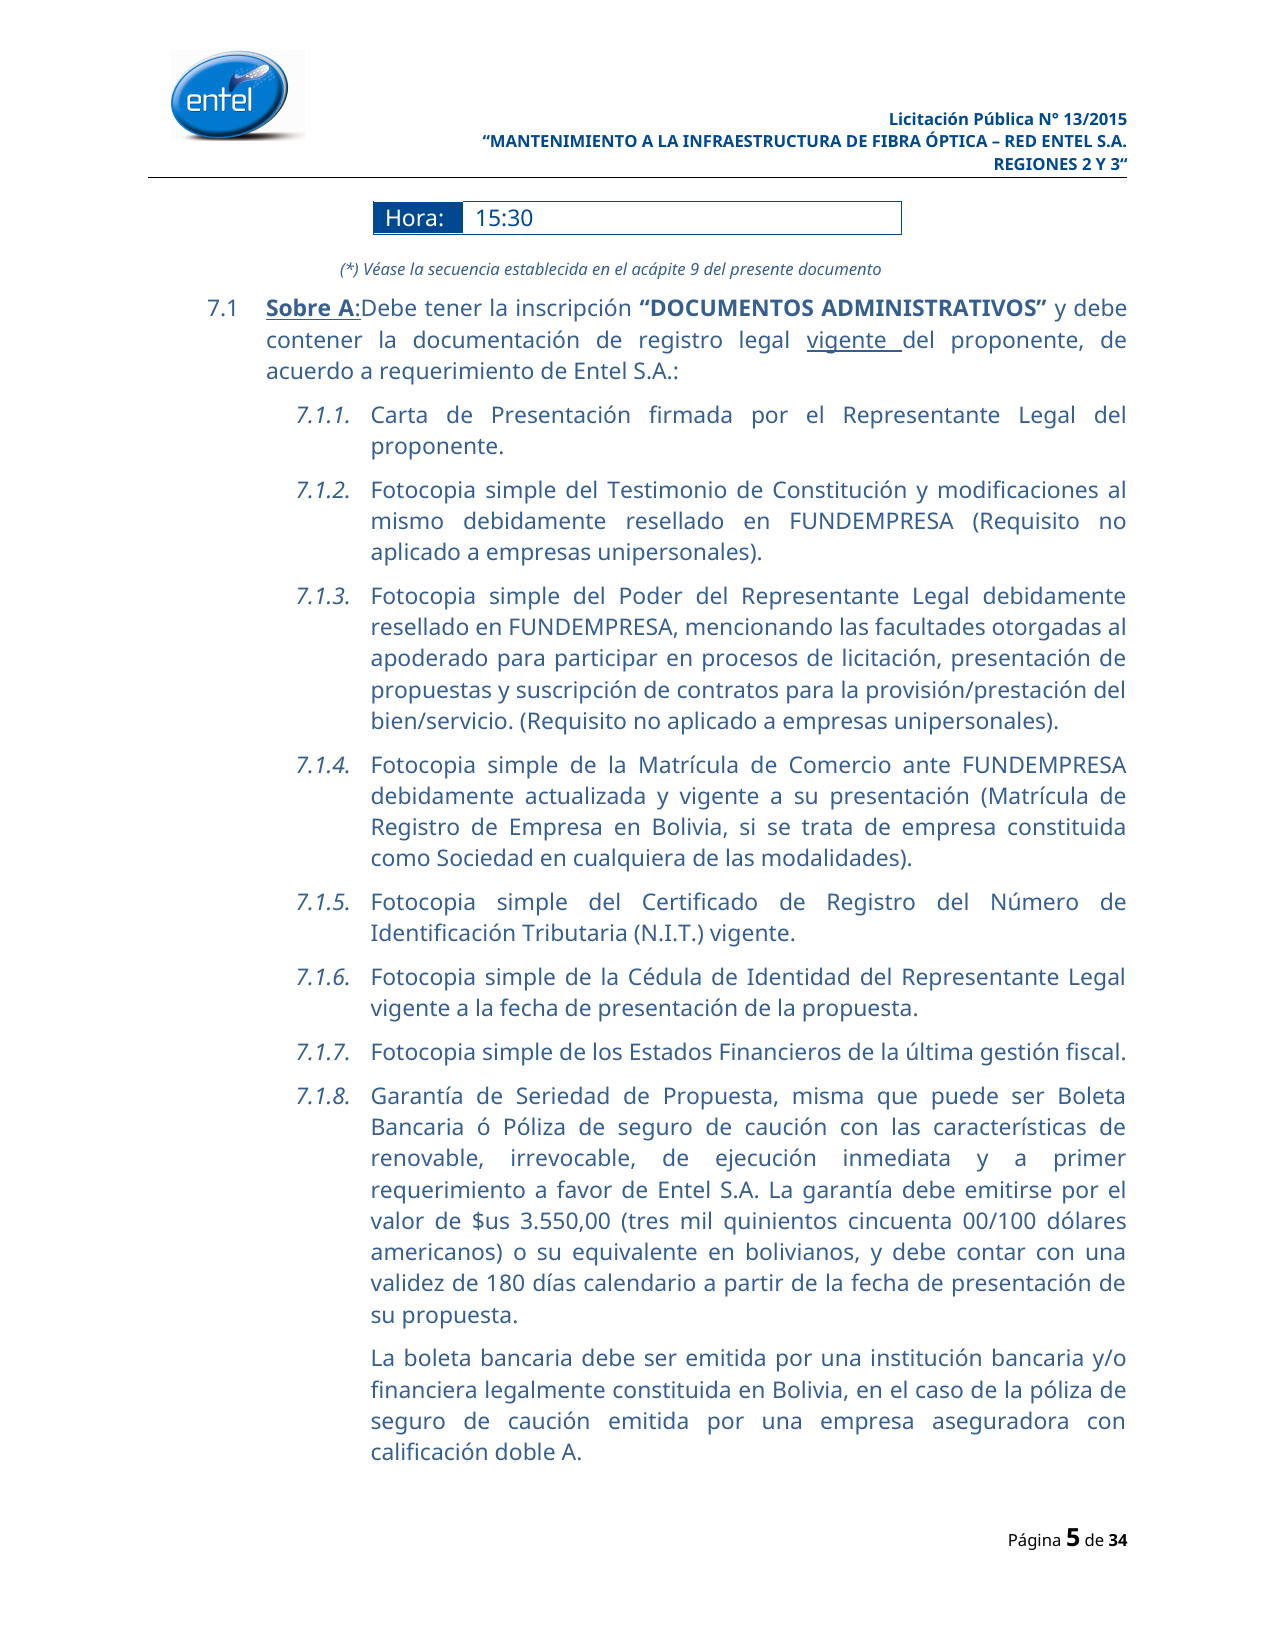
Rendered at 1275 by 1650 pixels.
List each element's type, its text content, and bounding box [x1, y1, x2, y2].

list Carta de Presentación firmada por el Representante Legal del proponente. [295, 399, 1127, 461]
picture [170, 49, 305, 141]
list Fotocopia simple de la Cédula de Identidad del Representante Legal vigente a la fecha de presentación de la propuesta. [295, 961, 1127, 1024]
list Fotocopia simple del Certificado de Registro del Número de Identificación Tributaria (N.I.T.) vigente. [295, 886, 1127, 949]
list Fotocopia simple del Poder del Representante Legal debidamente resellado en FUNDEMPRESA, mencionando las facultades otorgadas al apoderado para participar en procesos de licitación, presentación de propuestas y suscripción de contratos para la provisión/prestación del bien/servicio. (Requisito no aplicado a empresas unipersonales). [295, 580, 1127, 736]
list Garantía de Seriedad de Propuesta, misma que puede ser Boleta Bancaria ó Póliza de seguro de caución con las características de renovable, irrevocable, de ejecución inmediata y a primer requerimiento a favor de Entel S.A. La garantía debe emitirse por el valor de $us 3.550,00 (tres mil quinientos cincuenta 00/100 dólares americanos) o su equivalente en bolivianos, y debe contar con una validez de 180 días calendario a partir de la fecha de presentación de su propuesta. [295, 1080, 1127, 1330]
table_cell 15:30 [464, 202, 901, 233]
table_cell Hora: [374, 202, 463, 233]
list Fotocopia simple de la Matrícula de Comercio ante FUNDEMPRESA debidamente actualizada y vigente a su presentación (Matrícula de Registro de Empresa en Bolivia, si se trata de empresa constituida como Sociedad en cualquiera de las modalidades). [295, 749, 1127, 874]
list Fotocopia simple de los Estados Financieros de la última gestión fiscal. [295, 1036, 1127, 1067]
text (*) Véase la secuencia establecida en el acápite 9 del presente documento [340, 257, 1127, 280]
list Fotocopia simple del Testimonio de Constitución y modificaciones al mismo debidamente resellado en FUNDEMPRESA (Requisito no aplicado a empresas unipersonales). [295, 474, 1127, 567]
list Sobre A:Debe tener la inscripción “DOCUMENTOS ADMINISTRATIVOS” y debe contener la documentación de registro legal vigente del proponente, de acuerdo a requerimiento de Entel S.A.: [207, 292, 1127, 386]
text La boleta bancaria debe ser emitida por una institución bancaria y/o financiera legalmente constituida en Bolivia, en el caso de la póliza de seguro de caución emitida por una empresa aseguradora con calificación doble A. [370, 1342, 1127, 1467]
